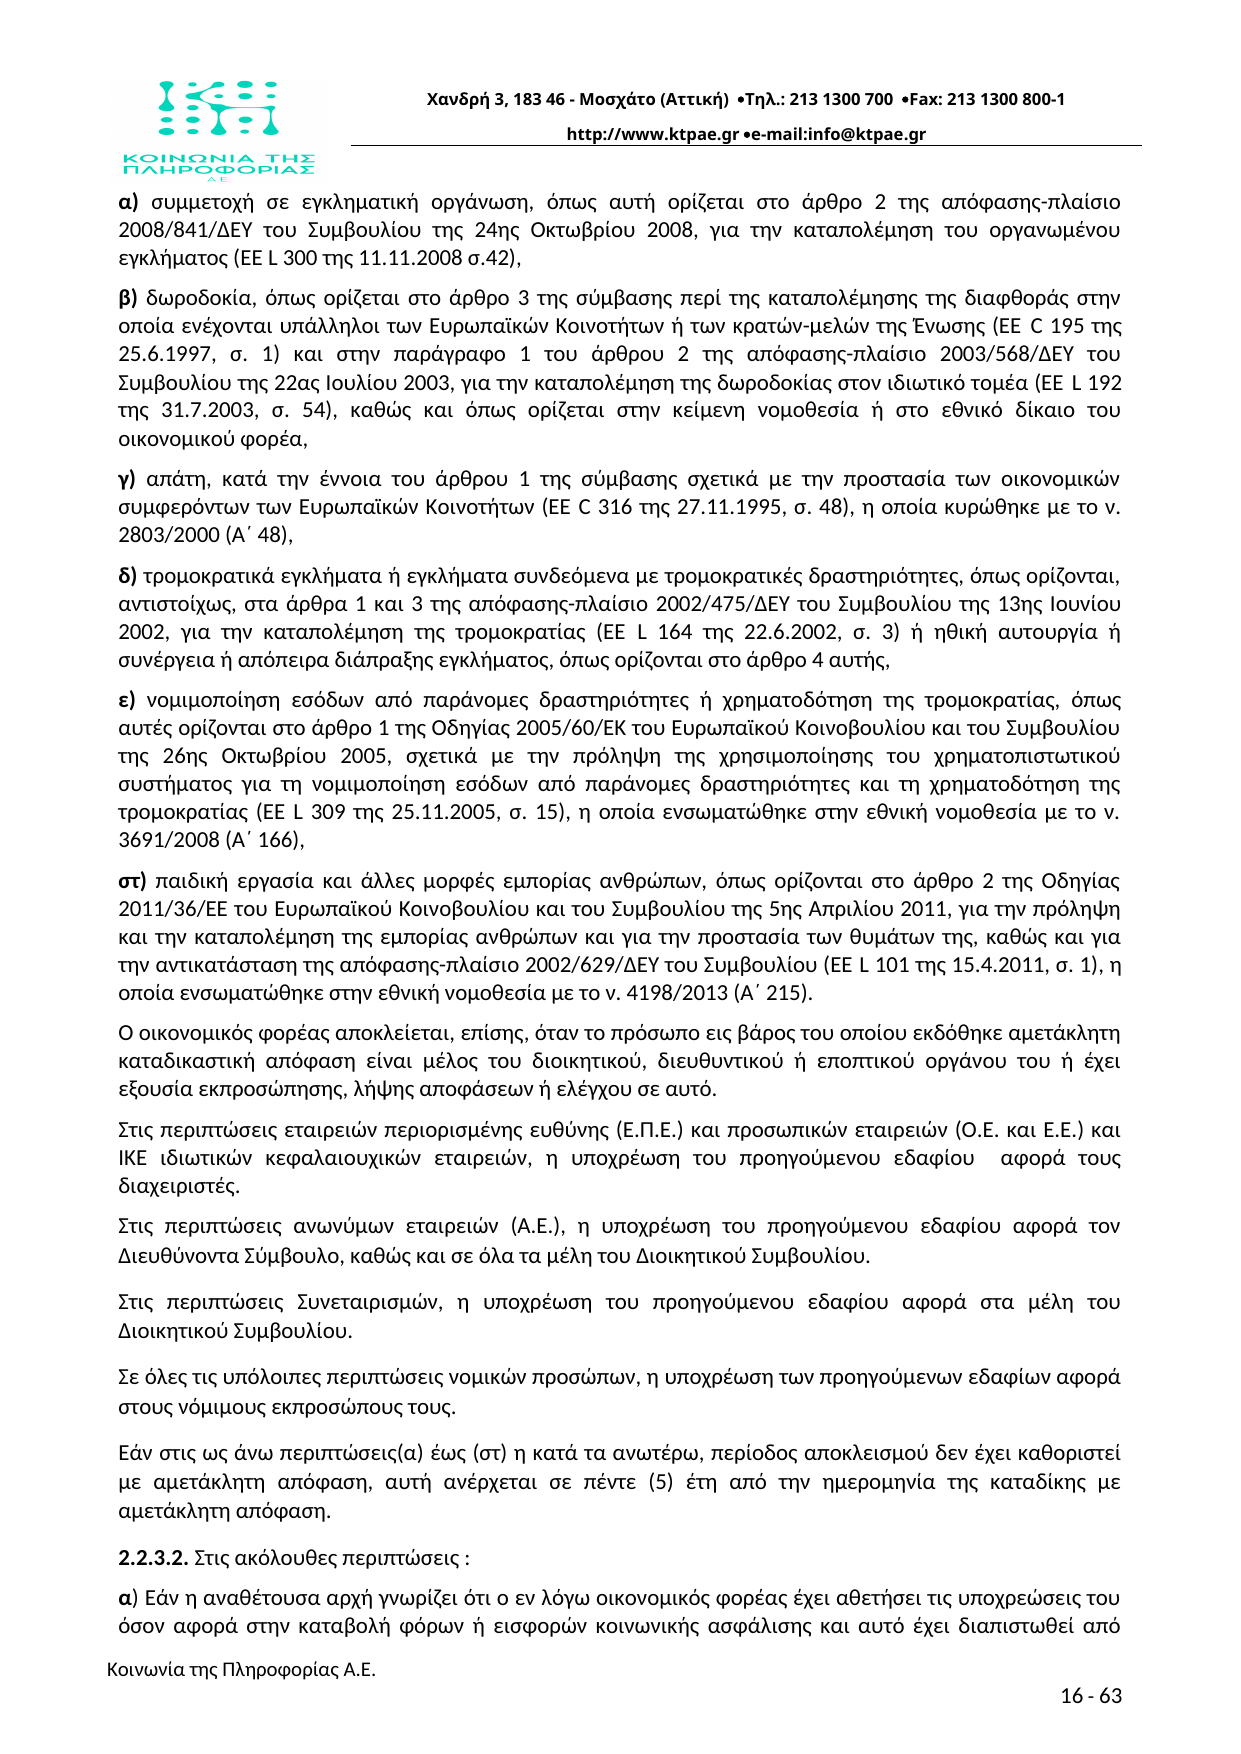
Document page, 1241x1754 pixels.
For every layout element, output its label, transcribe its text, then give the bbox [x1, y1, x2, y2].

text Στις περιπτώσεις Συνεταιρισμών, η υποχρέωση του προηγούμενου εδαφίου αφορά στα μέλη του Διοικητικού Συμβουλίου. [118, 1287, 1122, 1344]
text Στις περιπτώσεις εταιρειών περιορισμένης ευθύνης (Ε.Π.Ε.) και προσωπικών εταιρειών (Ο.Ε. και Ε.Ε.) και IKE ιδιωτικών κεφαλαιουχικών εταιρειών, η υποχρέωση του προηγούμενου εδαφίου αφορά τους διαχειριστές. [118, 1115, 1122, 1199]
text ε) νομιμοποίηση εσόδων από παράνομες δραστηριότητες ή χρηματοδότηση της τρομοκρατίας, όπως αυτές ορίζονται στο άρθρο 1 της Οδηγίας 2005/60/ΕΚ του Ευρωπαϊκού Κοινοβουλίου και του Συμβουλίου της 26ης Οκτωβρίου 2005, σχετικά με την πρόληψη της χρησιμοποίησης του χρηματοπιστωτικού συστήματος για τη νομιμοποίηση εσόδων από παράνομες δραστηριότητες και τη χρηματοδότηση της τρομοκρατίας (ΕΕ L 309 της 25.11.2005, σ. 15), η οποία ενσωματώθηκε στην εθνική νομοθεσία με το ν. 3691/2008 (Α΄ 166), [118, 685, 1122, 853]
text α) συμμετοχή σε εγκληματική οργάνωση, όπως αυτή ορίζεται στο άρθρο 2 της απόφασης-πλαίσιο 2008/841/ΔΕΥ του Συμβουλίου της 24ης Οκτωβρίου 2008, για την καταπολέμηση του οργανωμένου εγκλήματος (ΕΕ L 300 της 11.11.2008 σ.42), [118, 187, 1122, 271]
text στ) παιδική εργασία και άλλες μορφές εμπορίας ανθρώπων, όπως ορίζονται στο άρθρο 2 της Οδηγίας 2011/36/ΕΕ του Ευρωπαϊκού Κοινοβουλίου και του Συμβουλίου της 5ης Απριλίου 2011, για την πρόληψη και την καταπολέμηση της εμπορίας ανθρώπων και για την προστασία των θυμάτων της, καθώς και για την αντικατάσταση της απόφασης-πλαίσιο 2002/629/ΔΕΥ του Συμβουλίου (ΕΕ L 101 της 15.4.2011, σ. 1), η οποία ενσωματώθηκε στην εθνική νομοθεσία με το ν. 4198/2013 (Α΄ 215). [118, 866, 1122, 1006]
picture [107, 75, 328, 186]
text δ) τρομοκρατικά εγκλήματα ή εγκλήματα συνδεόμενα με τρομοκρατικές δραστηριότητες, όπως ορίζονται, αντιστοίχως, στα άρθρα 1 και 3 της απόφασης-πλαίσιο 2002/475/ΔΕΥ του Συμβουλίου της 13ης Ιουνίου 2002, για την καταπολέμηση της τρομοκρατίας (ΕΕ L 164 της 22.6.2002, σ. 3) ή ηθική αυτουργία ή συνέργεια ή απόπειρα διάπραξης εγκλήματος, όπως ορίζονται στο άρθρο 4 αυτής, [118, 561, 1122, 673]
text Σε όλες τις υπόλοιπες περιπτώσεις νομικών προσώπων, η υποχρέωση των προηγούμενων εδαφίων αφορά στους νόμιμους εκπροσώπους τους. [118, 1362, 1122, 1420]
text Στις περιπτώσεις ανωνύμων εταιρειών (Α.Ε.), η υποχρέωση του προηγούμενου εδαφίου αφορά τον Διευθύνοντα Σύμβουλο, καθώς και σε όλα τα μέλη του Διοικητικού Συμβουλίου. [118, 1212, 1122, 1269]
text β) δωροδοκία, όπως ορίζεται στο άρθρο 3 της σύμβασης περί της καταπολέμησης της διαφθοράς στην οποία ενέχονται υπάλληλοι των Ευρωπαϊκών Κοινοτήτων ή των κρατών-μελών της Ένωσης (ΕΕ C 195 της 25.6.1997, σ. 1) και στην παράγραφο 1 του άρθρου 2 της απόφασης-πλαίσιο 2003/568/ΔΕΥ του Συμβουλίου της 22ας Ιουλίου 2003, για την καταπολέμηση της δωροδοκίας στον ιδιωτικό τομέα (ΕΕ L 192 της 31.7.2003, σ. 54), καθώς και όπως ορίζεται στην κείμενη νομοθεσία ή στο εθνικό δίκαιο του οικονομικού φορέα, [118, 283, 1122, 452]
text Ο οικονομικός φορέας αποκλείεται, επίσης, όταν το πρόσωπο εις βάρος του οποίου εκδόθηκε αμετάκλητη καταδικαστική απόφαση είναι μέλος του διοικητικού, διευθυντικού ή εποπτικού οργάνου του ή έχει εξουσία εκπροσώπησης, λήψης αποφάσεων ή ελέγχου σε αυτό. [118, 1018, 1122, 1103]
text Εάν στις ως άνω περιπτώσεις(α) έως (στ) η κατά τα ανωτέρω, περίοδος αποκλεισμού δεν έχει καθοριστεί με αμετάκλητη απόφαση, αυτή ανέρχεται σε πέντε (5) έτη από την ημερομηνία της καταδίκης με αμετάκλητη απόφαση. [118, 1438, 1122, 1525]
text 2.2.3.2. Στις ακόλουθες περιπτώσεις : [118, 1543, 1122, 1571]
text γ) απάτη, κατά την έννοια του άρθρου 1 της σύμβασης σχετικά με την προστασία των οικονομικών συμφερόντων των Ευρωπαϊκών Κοινοτήτων (ΕΕ C 316 της 27.11.1995, σ. 48), η οποία κυρώθηκε με το ν. 2803/2000 (Α΄ 48), [118, 464, 1122, 548]
